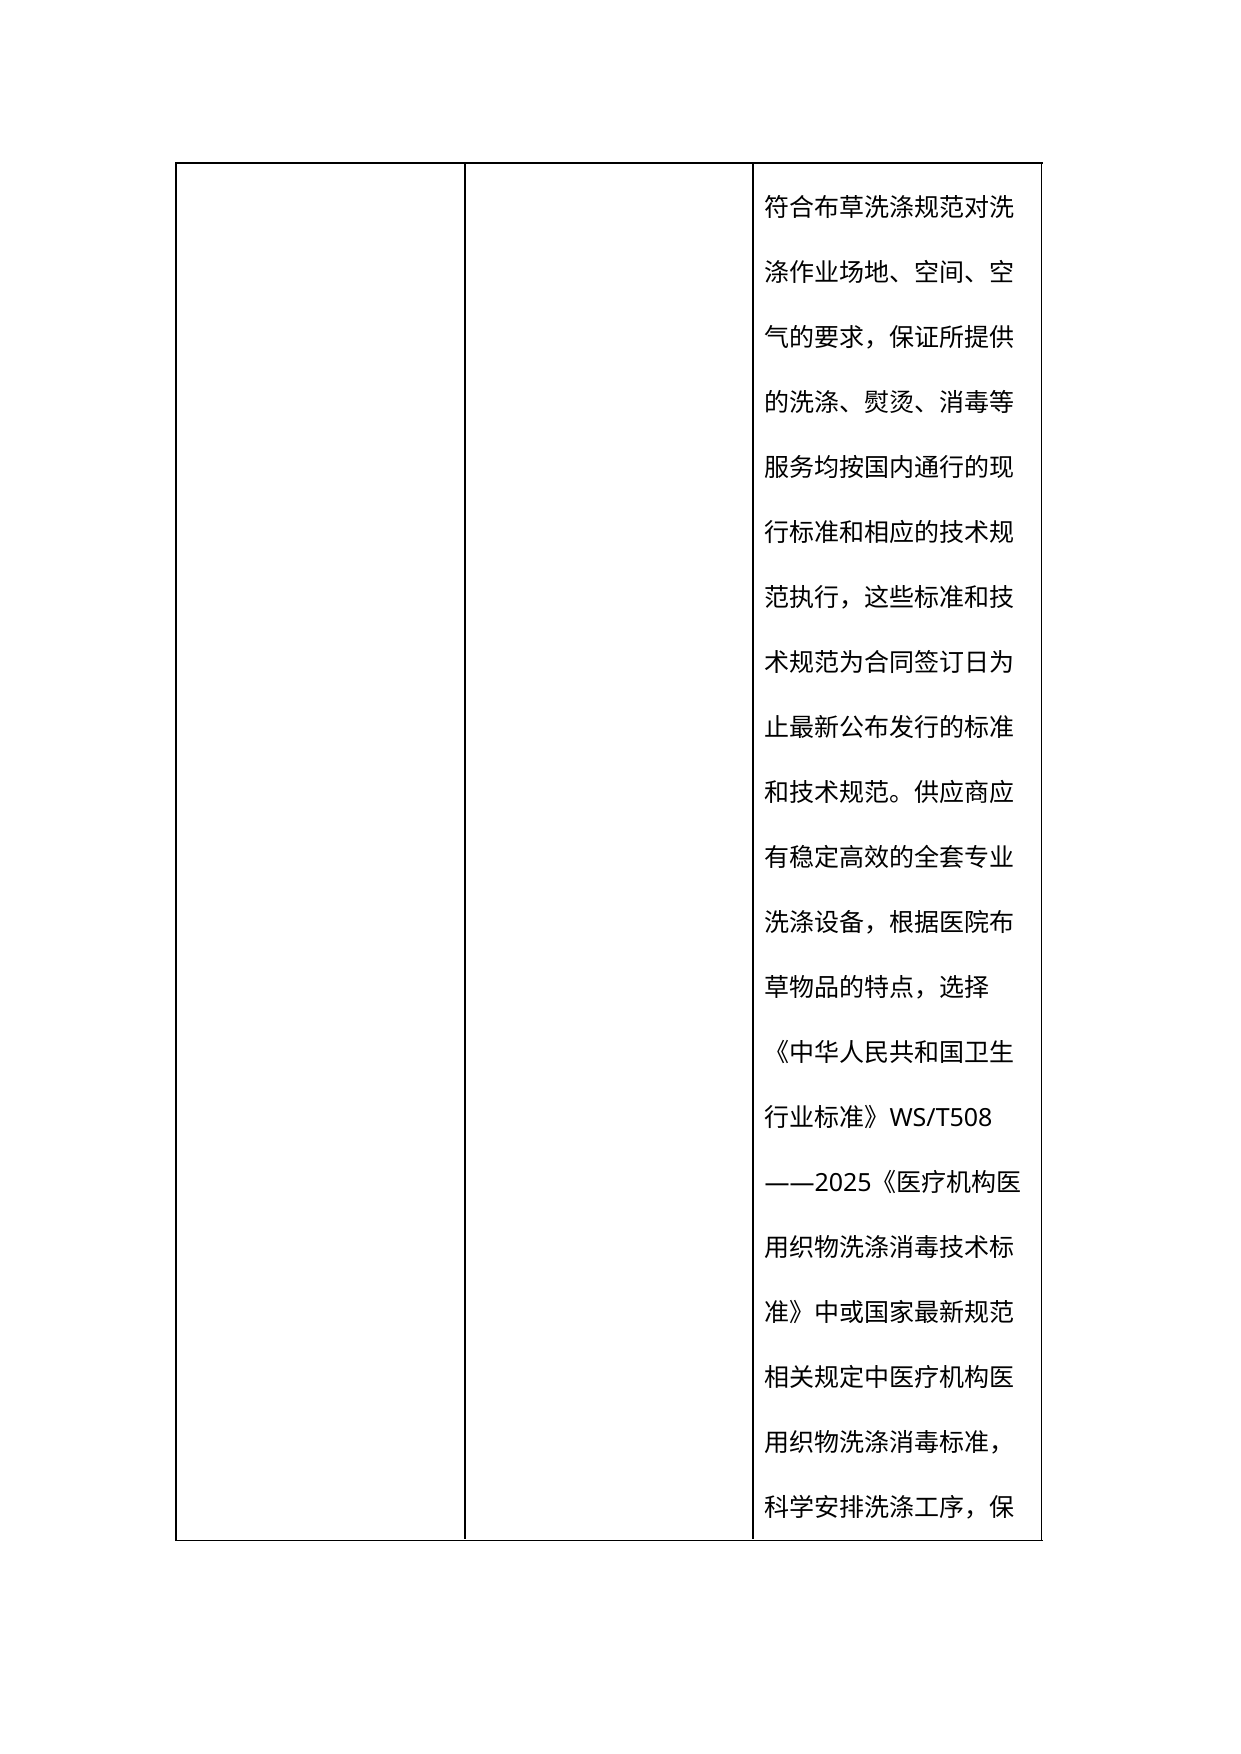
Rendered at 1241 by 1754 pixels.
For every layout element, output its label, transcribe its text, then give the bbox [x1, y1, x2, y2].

table_cell [466, 164, 752, 1539]
table_cell 3 [177, 164, 464, 1539]
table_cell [754, 164, 1041, 1539]
